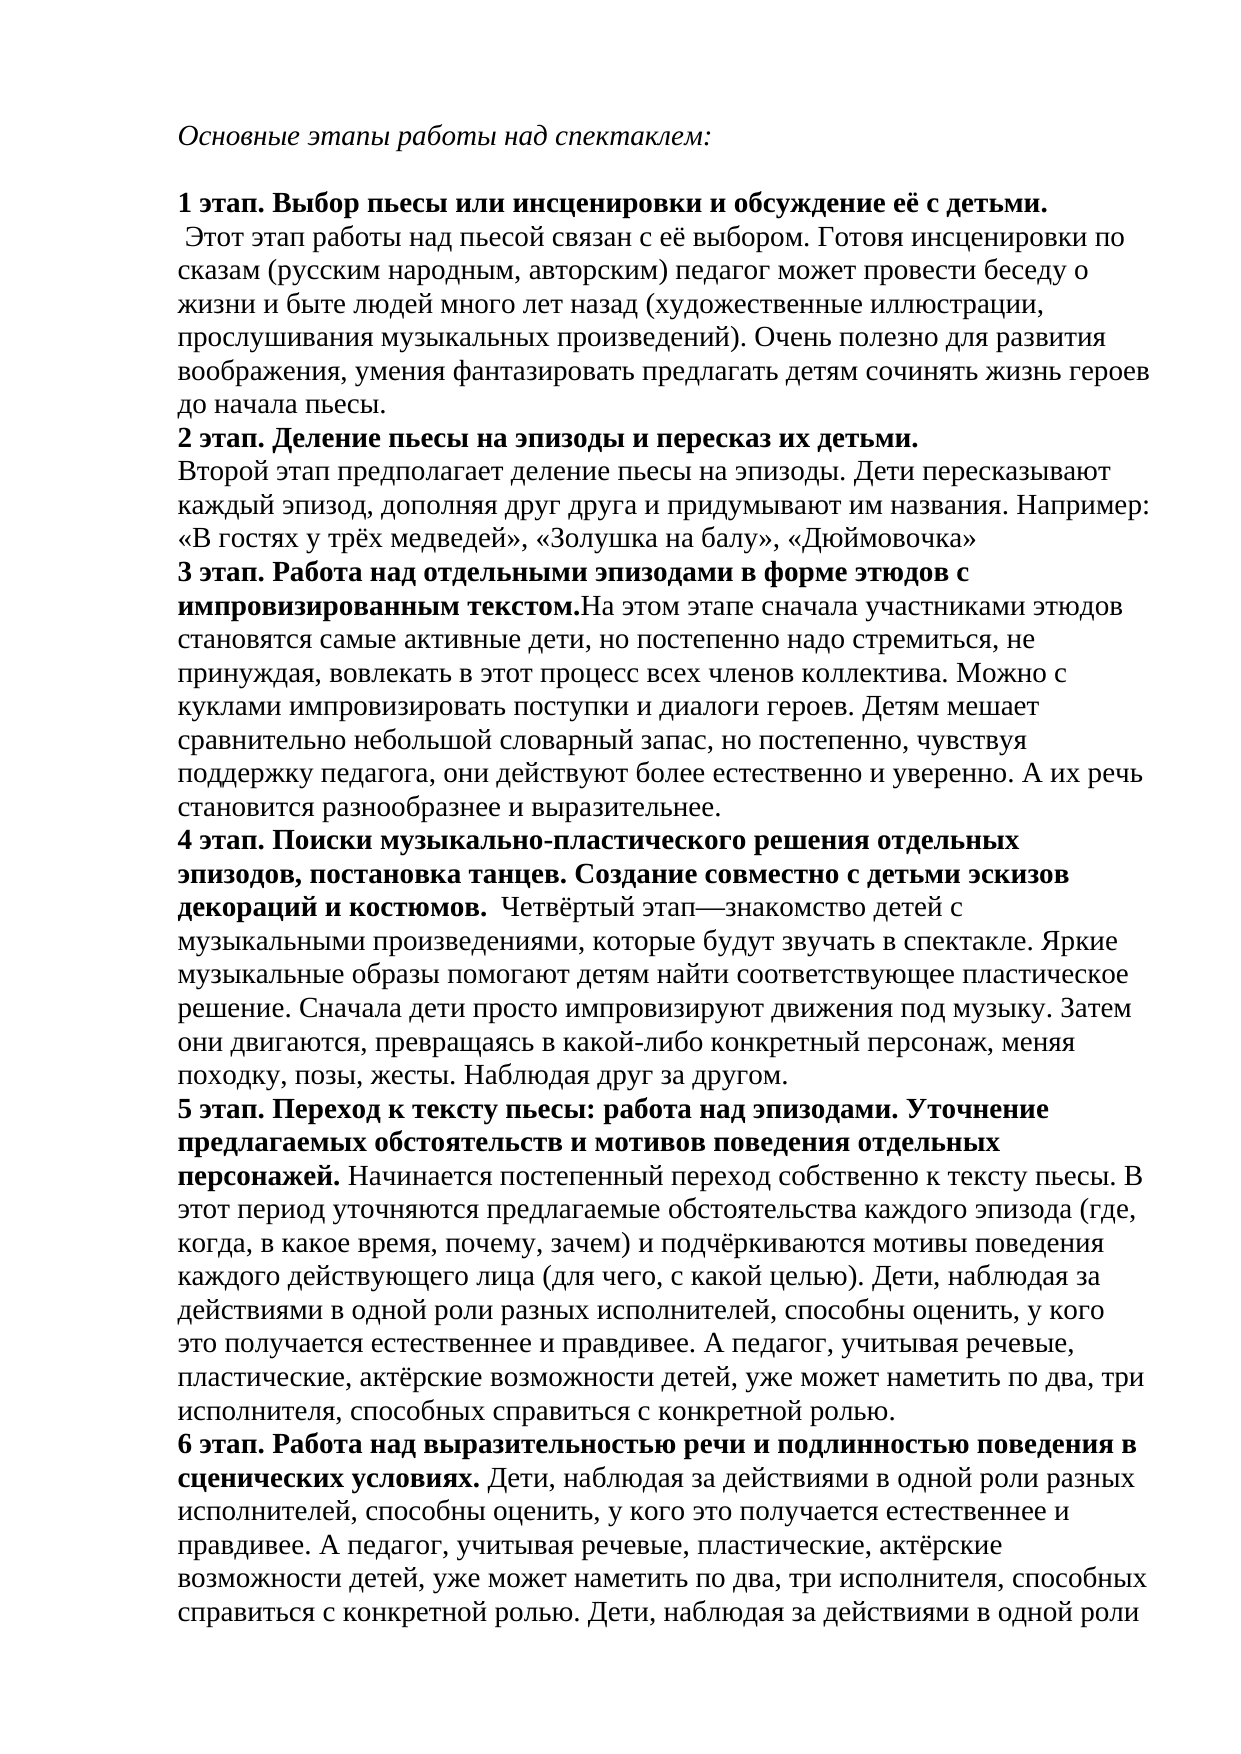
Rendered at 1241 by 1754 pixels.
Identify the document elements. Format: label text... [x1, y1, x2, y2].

text 3 этап. Работа над отдельными эпизодами в форме этюдов с импровизированным текстом.На этом этапе сначала участниками этюдов становятся самые активные дети, но постепенно надо стремиться, не принуждая, вовлекать в этот процесс всех членов коллектива. Можно с куклами импровизировать поступки и диалоги героев. Детям мешает сравнительно небольшой словарный запас, но постепенно, чувствуя [177, 554, 1152, 755]
text Этот этап работы над пьесой связан с её выбором. Готовя инсценировки по сказам (русским народным, авторским) педагог может провести беседу о жизни и быте людей много лет назад (художественные иллюстрации, прослушивания музыкальных произведений). Очень полезно для развития воображения, умения фантазировать предлагать детям сочинять жизнь героев до начала пьесы. [177, 219, 1152, 420]
text 5 этап. Переход к тексту пьесы: работа над эпизодами. Уточнение предлагаемых обстоятельств и мотивов поведения отдельных персонажей. Начинается постепенный переход собственно к тексту пьесы. В этот период уточняются предлагаемые обстоятельства каждого эпизода (где, когда, в какое время, почему, зачем) и подчёркиваются мотивы поведения каждого действующего лица (для чего, с какой целью). Дети, наблюдая за действиями в одной роли разных исполнителей, способны оценить, у кого это получается естественнее и правдивее. А педагог, учитывая речевые, пластические, актёрские возможности детей, уже может наметить по два, три исполнителя, способных справиться с конкретной ролью. [177, 1091, 1152, 1426]
text Основные этапы работы над спектаклем: [177, 118, 1152, 152]
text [177, 1426, 1152, 1627]
text 2 этап. Деление пьесы на эпизоды и пересказ их детьми. [177, 420, 1152, 453]
text 1 этап. Выбор пьесы или инсценировки и обсуждение её с детьми. [177, 185, 1152, 219]
text поддержку педагога, они действуют более естественно и уверенно. А их речь становится разнообразнее и выразительнее. [177, 755, 1152, 822]
text Второй этап предполагает деление пьесы на эпизоды. Дети пересказывают каждый эпизод, дополняя друг друга и придумывают им названия. Например: «В гостях у трёх медведей», «Золушка на балу», «Дюймовочка» [177, 453, 1152, 554]
text 4 этап. Поиски музыкально-пластического решения отдельных эпизодов, постановка танцев. Создание совместно с детьми эскизов декораций и костюмов. Четвёртый этап—знакомство детей с музыкальными произведениями, которые будут звучать в спектакле. Яркие музыкальные образы помогают детям найти соответствующее пластическое решение. Сначала дети просто импровизируют движения под музыку. Затем они двигаются, превращаясь в какой-либо конкретный персонаж, меняя походку, позы, жесты. Наблюдая друг за другом. [177, 822, 1152, 1091]
